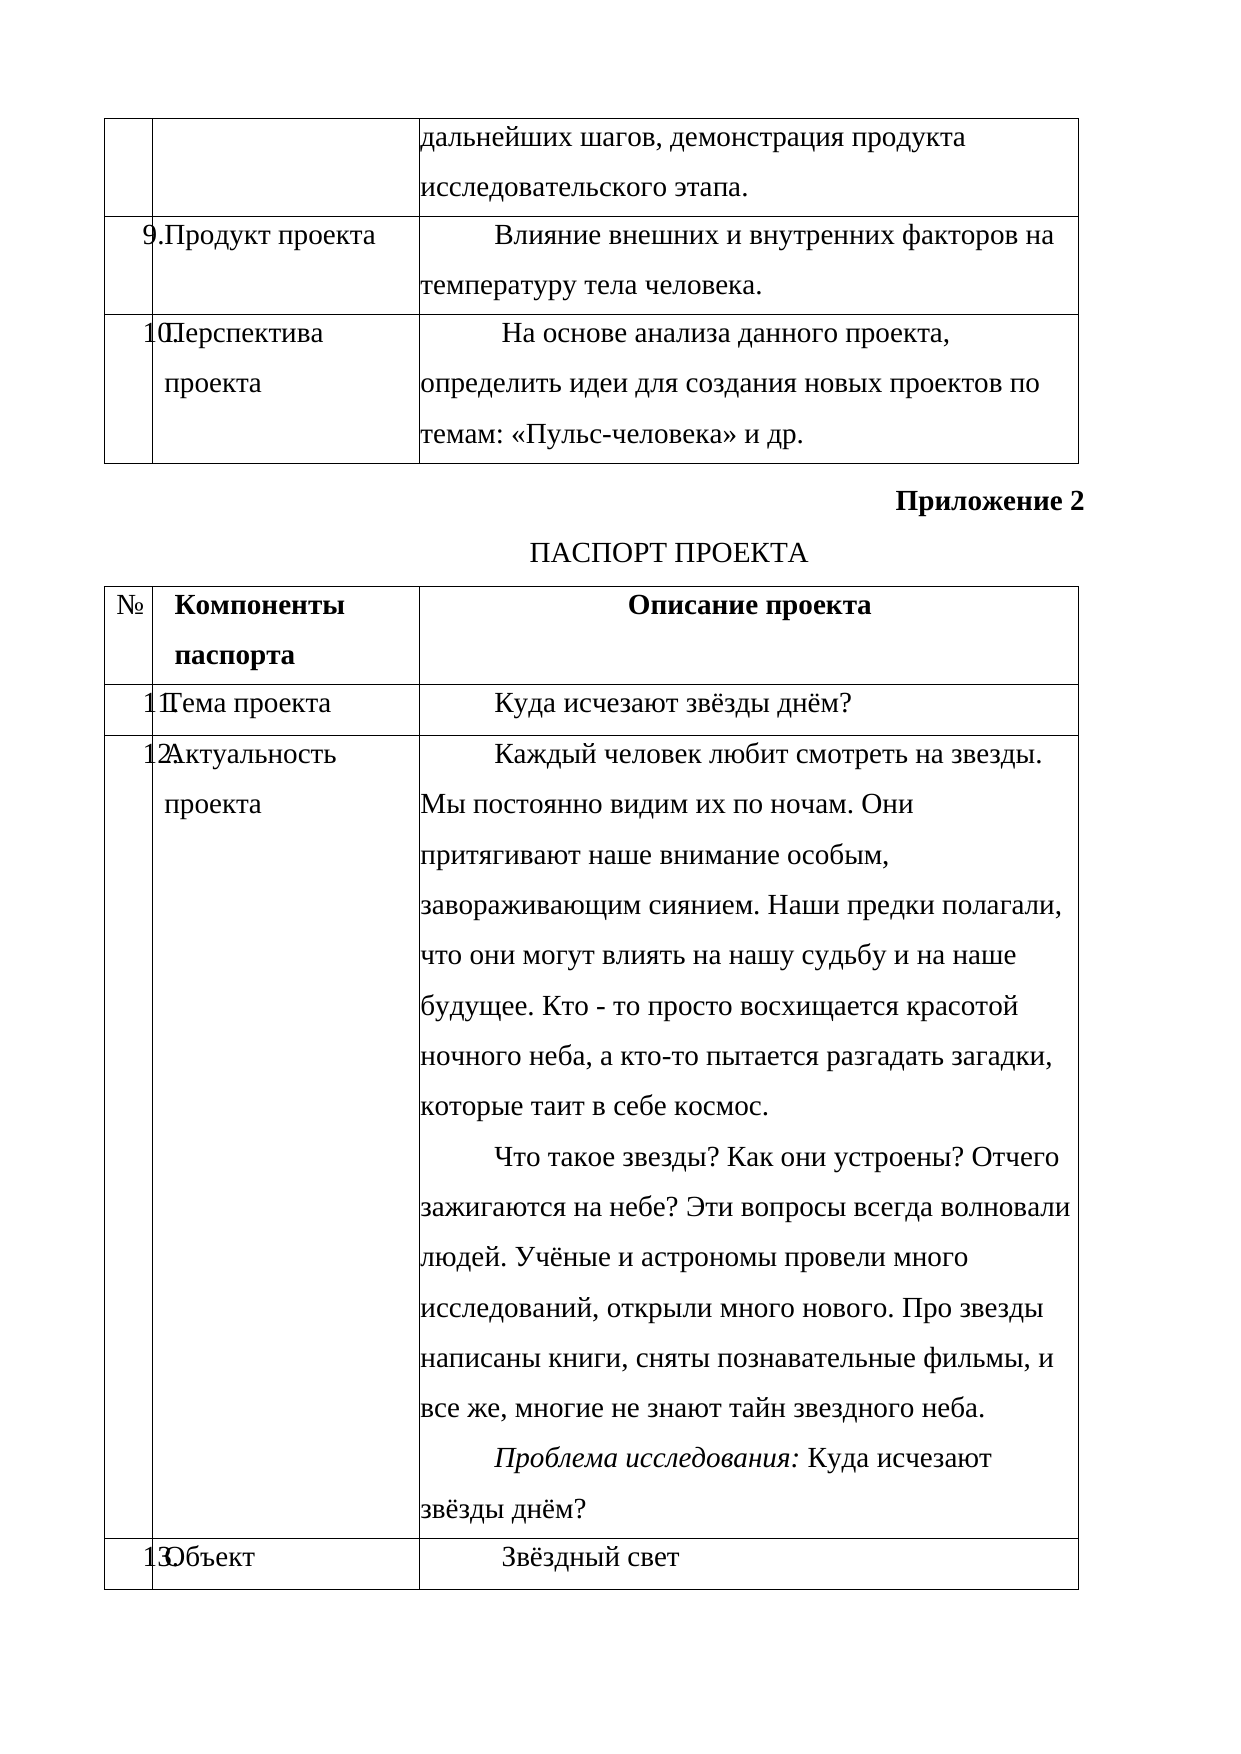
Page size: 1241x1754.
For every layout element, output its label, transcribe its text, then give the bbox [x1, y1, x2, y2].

table_cell Звёздный свет [420, 1539, 1078, 1589]
table_cell [105, 119, 152, 216]
table_cell [105, 315, 152, 462]
table_cell Каждый человек любит смотреть на звезды. Мы постоянно видим их по ночам. Они притягивают наше внимание особым, завораживающим сиянием. Наши предки полагали, что они могут влиять на нашу судьбу и на наше будущее. Кто - то просто восхищается красотой ночного неба, а кто-то пытается разгадать загадки, которые таит в себе космос. Что такое звезды? Как они устроены? Отчего зажигаются на небе? Эти вопросы всегда волновали людей. Учёные и астрономы провели много исследований, открыли много нового. Про звезды написаны книги, сняты познавательные фильмы, и все же, многие не знают тайн звездного неба. Проблема исследования: Куда исчезают звёзды днём? [420, 736, 1078, 1538]
table_cell [105, 217, 152, 314]
table_header Компоненты паспорта [153, 587, 419, 684]
table_cell Перспектива проекта [153, 315, 419, 462]
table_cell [420, 119, 1078, 216]
table_cell Актуальность проекта [153, 736, 419, 1538]
table_cell На основе анализа данного проекта, определить идеи для создания новых проектов по темам: «Пульс-человека» и др. [420, 315, 1078, 462]
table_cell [153, 119, 419, 216]
table_header № [105, 587, 152, 684]
table_cell [105, 1539, 152, 1589]
text ПАСПОРТ ПРОЕКТА [254, 536, 1084, 569]
table_cell Объект исследования [153, 1539, 419, 1589]
table_header Описание проекта [420, 587, 1078, 684]
table_cell Куда исчезают звёзды днём? [420, 685, 1078, 735]
table_cell Влияние внешних и внутренних факторов на температуру тела человека. [420, 217, 1078, 314]
table_cell Тема проекта [153, 685, 419, 735]
table_cell [105, 736, 152, 1538]
text Приложение 2 [254, 483, 1084, 516]
table_cell Продукт проекта [153, 217, 419, 314]
table_cell [105, 685, 152, 735]
